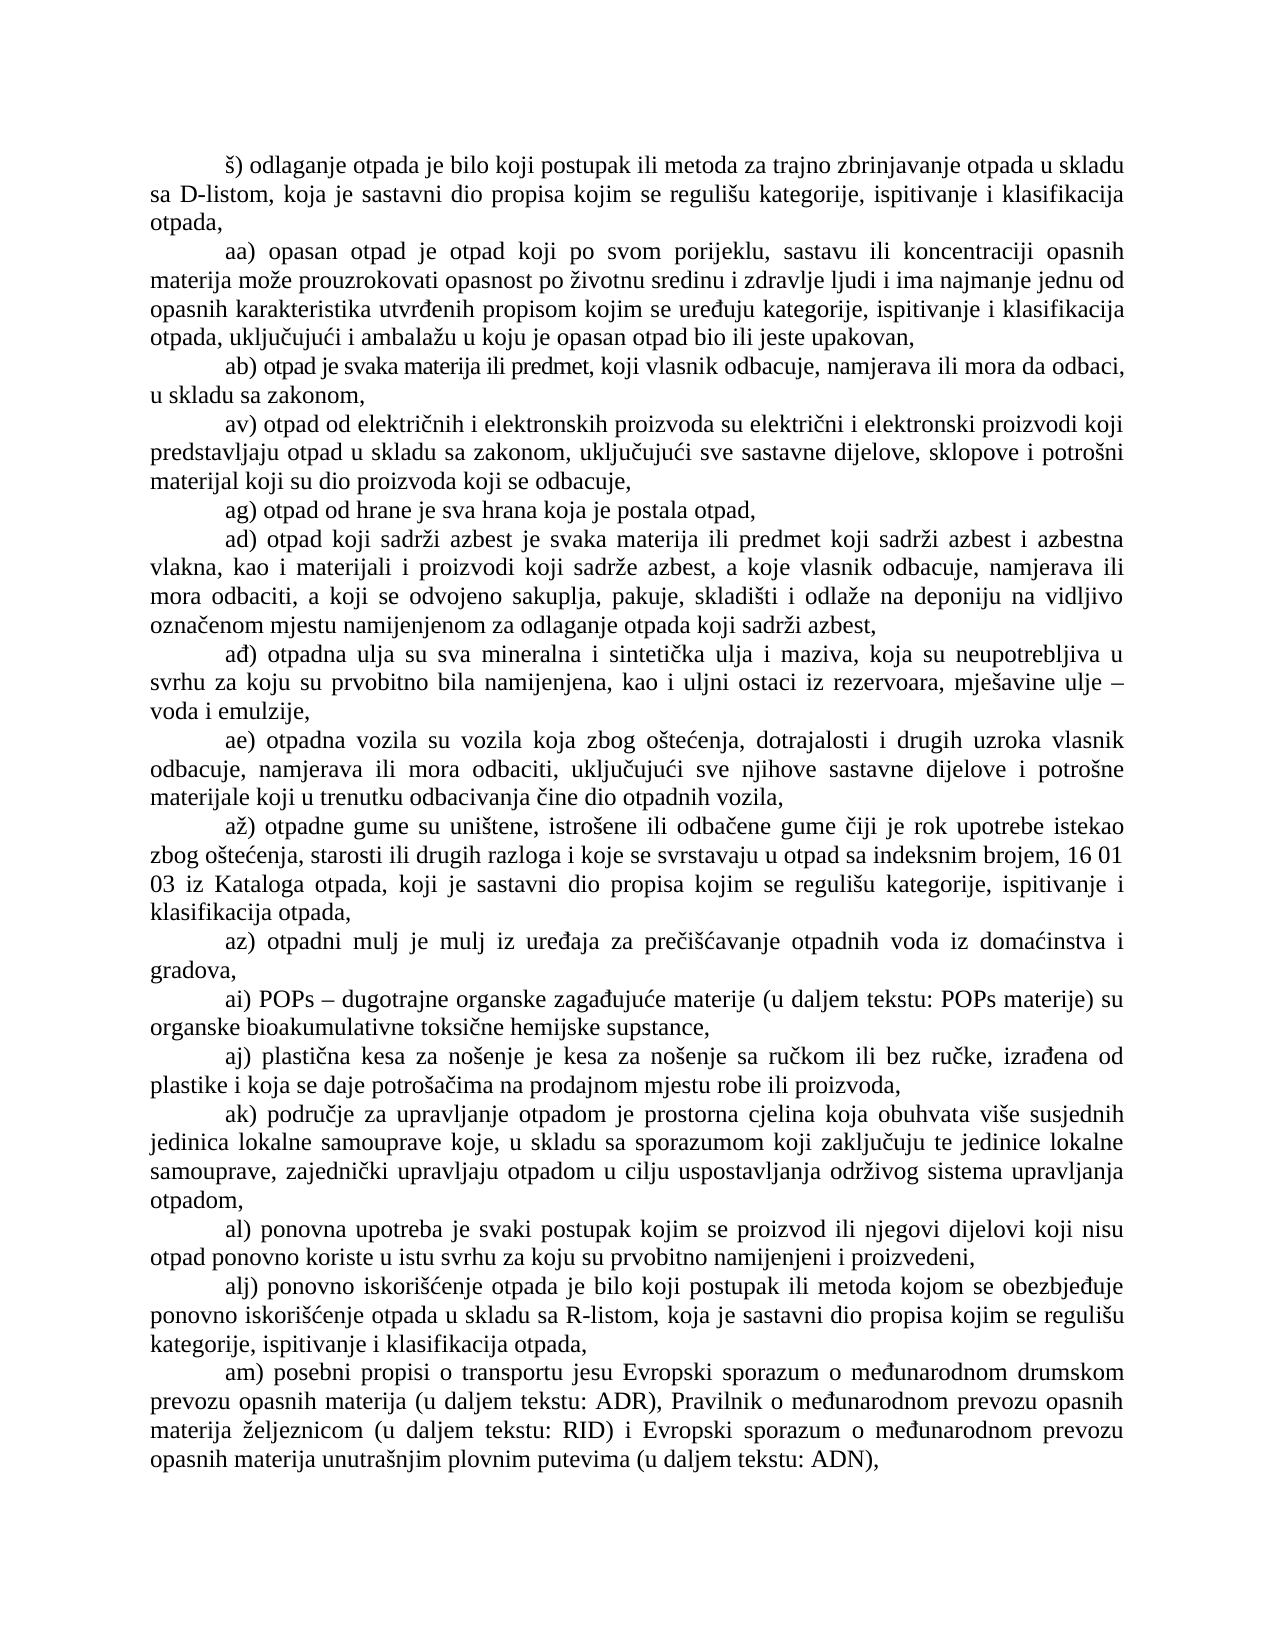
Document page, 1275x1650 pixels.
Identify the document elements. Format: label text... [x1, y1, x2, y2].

text ai) POPs – dugotrajne organske zagađujuće materije (u daljem tekstu: POPs materije) su organske bioakumulativne toksične hemijske supstance, [150, 984, 1125, 1041]
text aa) opasan otpad je otpad koji po svom porijeklu, sastavu ili koncentraciji opasnih materija može prouzrokovati opasnost po životnu sredinu i zdravlje ljudi i ima najmanje jednu od opasnih karakteristika utvrđenih propisom kojim se uređuju kategorije, ispitivanje i klasifikacija otpada, uključujući i ambalažu u koju je opasan otpad bio ili jeste upakovan, [150, 236, 1125, 351]
text ab) otpad je svaka materija ili predmet, koji vlasnik odbacuje, namjerava ili mora da odbaci, u skladu sa zakonom, [150, 351, 1125, 409]
text ae) otpadna vozila su vozila koja zbog oštećenja, dotrajalosti i drugih uzroka vlasnik odbacuje, namjerava ili mora odbaciti, uključujući sve njihove sastavne dijelove i potrošne materijale koji u trenutku odbacivanja čine dio otpadnih vozila, [150, 725, 1125, 811]
text až) otpadne gume su uništene, istrošene ili odbačene gume čiji je rok upotrebe istekao zbog oštećenja, starosti ili drugih razloga i koje se svrstavaju u otpad sa indeksnim brojem, 16 01 03 iz Kataloga otpada, koji je sastavni dio propisa kojim se regulišu kategorije, ispitivanje i klasifikacija otpada, [150, 811, 1125, 926]
text ak) područje za upravljanje otpadom je prostorna cjelina koja obuhvata više susjednih jedinica lokalne samouprave koje, u skladu sa sporazumom koji zaključuju te jedinice lokalne samouprave, zajednički upravljaju otpadom u cilju uspostavljanja održivog sistema upravljanja otpadom, [150, 1099, 1125, 1214]
text ag) otpad od hrane je sva hrana koja je postala otpad, [150, 495, 1125, 524]
text az) otpadni mulj je mulj iz uređaja za prečišćavanje otpadnih voda iz domaćinstva i gradova, [150, 926, 1125, 984]
text am) posebni propisi o transportu jesu Evropski sporazum o međunarodnom drumskom prevozu opasnih materija (u daljem tekstu: ADR), Pravilnik o međunarodnom prevozu opasnih materija željeznicom (u daljem tekstu: RID) i Evropski sporazum o međunarodnom prevozu opasnih materija unutrašnjim plovnim putevima (u daljem tekstu: ADN), [150, 1357, 1125, 1472]
text av) otpad od električnih i elektronskih proizvoda su električni i elektronski proizvodi koji predstavljaju otpad u skladu sa zakonom, uključujući sve sastavne dijelove, sklopove i potrošni materijal koji su dio proizvoda koji se odbacuje, [150, 409, 1125, 495]
text ađ) otpadna ulja su sva mineralna i sintetička ulja i maziva, koja su neupotrebljiva u svrhu za koju su prvobitno bila namijenjena, kao i uljni ostaci iz rezervoara, mješavine ulje – voda i emulzije, [150, 639, 1125, 725]
text š) odlaganje otpada je bilo koji postupak ili metoda za trajno zbrinjavanje otpada u skladu sa D-listom, koja je sastavni dio propisa kojim se regulišu kategorije, ispitivanje i klasifikacija otpada, [150, 150, 1125, 236]
text alj) ponovno iskorišćenje otpada je bilo koji postupak ili metoda kojom se obezbjeđuje ponovno iskorišćenje otpada u skladu sa R-listom, koja je sastavni dio propisa kojim se regulišu kategorije, ispitivanje i klasifikacija otpada, [150, 1271, 1125, 1357]
text ad) otpad koji sadrži azbest je svaka materija ili predmet koji sadrži azbest i azbestna vlakna, kao i materijali i proizvodi koji sadrže azbest, a koje vlasnik odbacuje, namjerava ili mora odbaciti, a koji se odvojeno sakuplja, pakuje, skladišti i odlaže na deponiju na vidljivo označenom mjestu namijenjenom za odlaganje otpada koji sadrži azbest, [150, 524, 1125, 639]
text aj) plastična kesa za nošenje je kesa za nošenje sa ručkom ili bez ručke, izrađena od plastike i koja se daje potrošačima na prodajnom mjestu robe ili proizvoda, [150, 1041, 1125, 1099]
text al) ponovna upotreba je svaki postupak kojim se proizvod ili njegovi dijelovi koji nisu otpad ponovno koriste u istu svrhu za koju su prvobitno namijenjeni i proizvedeni, [150, 1214, 1125, 1271]
